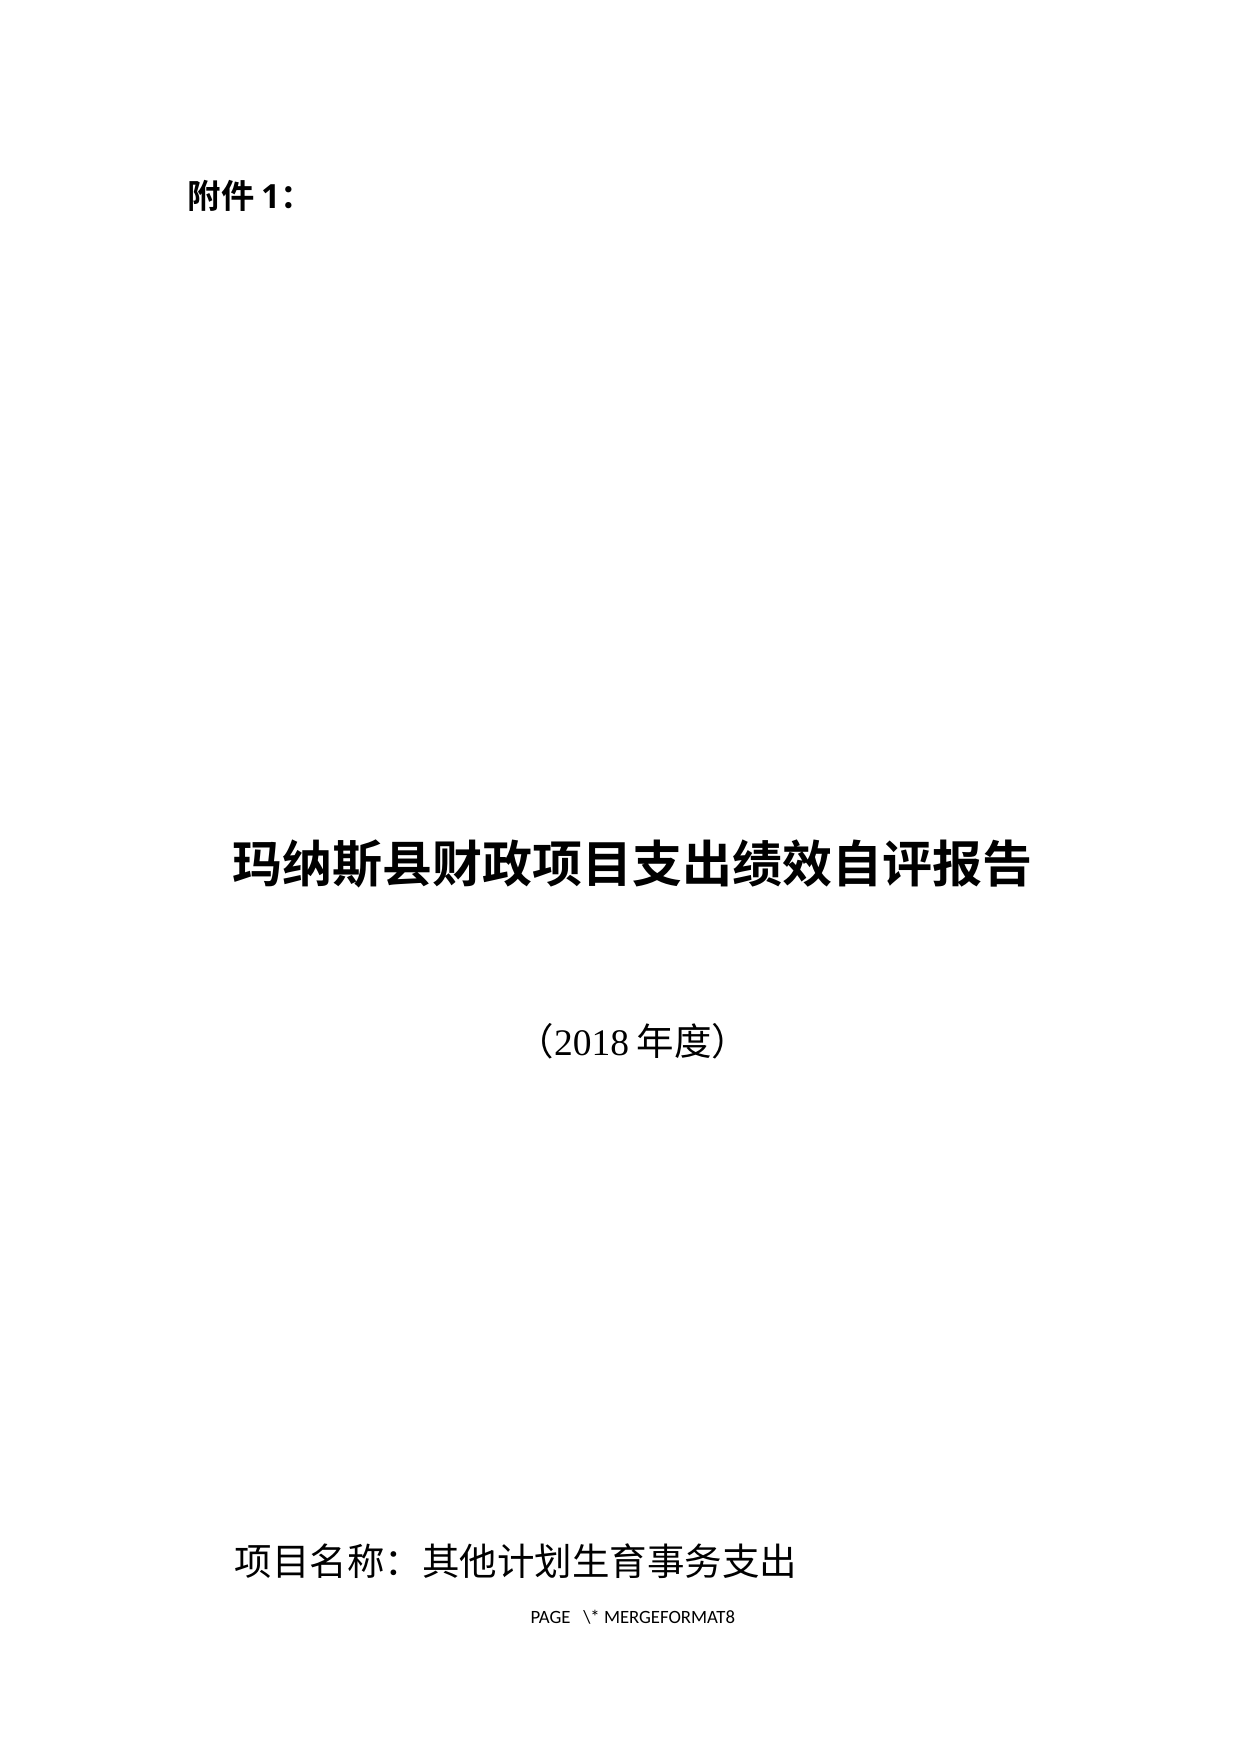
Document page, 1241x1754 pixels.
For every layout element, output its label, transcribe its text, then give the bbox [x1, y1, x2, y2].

text 项目名称：其他计划生育事务支出 [187, 1527, 1078, 1592]
text 附件1： [187, 162, 1078, 227]
text （2018年度） [187, 1007, 1078, 1072]
text 玛纳斯县财政项目支出绩效自评报告 [187, 812, 1078, 909]
